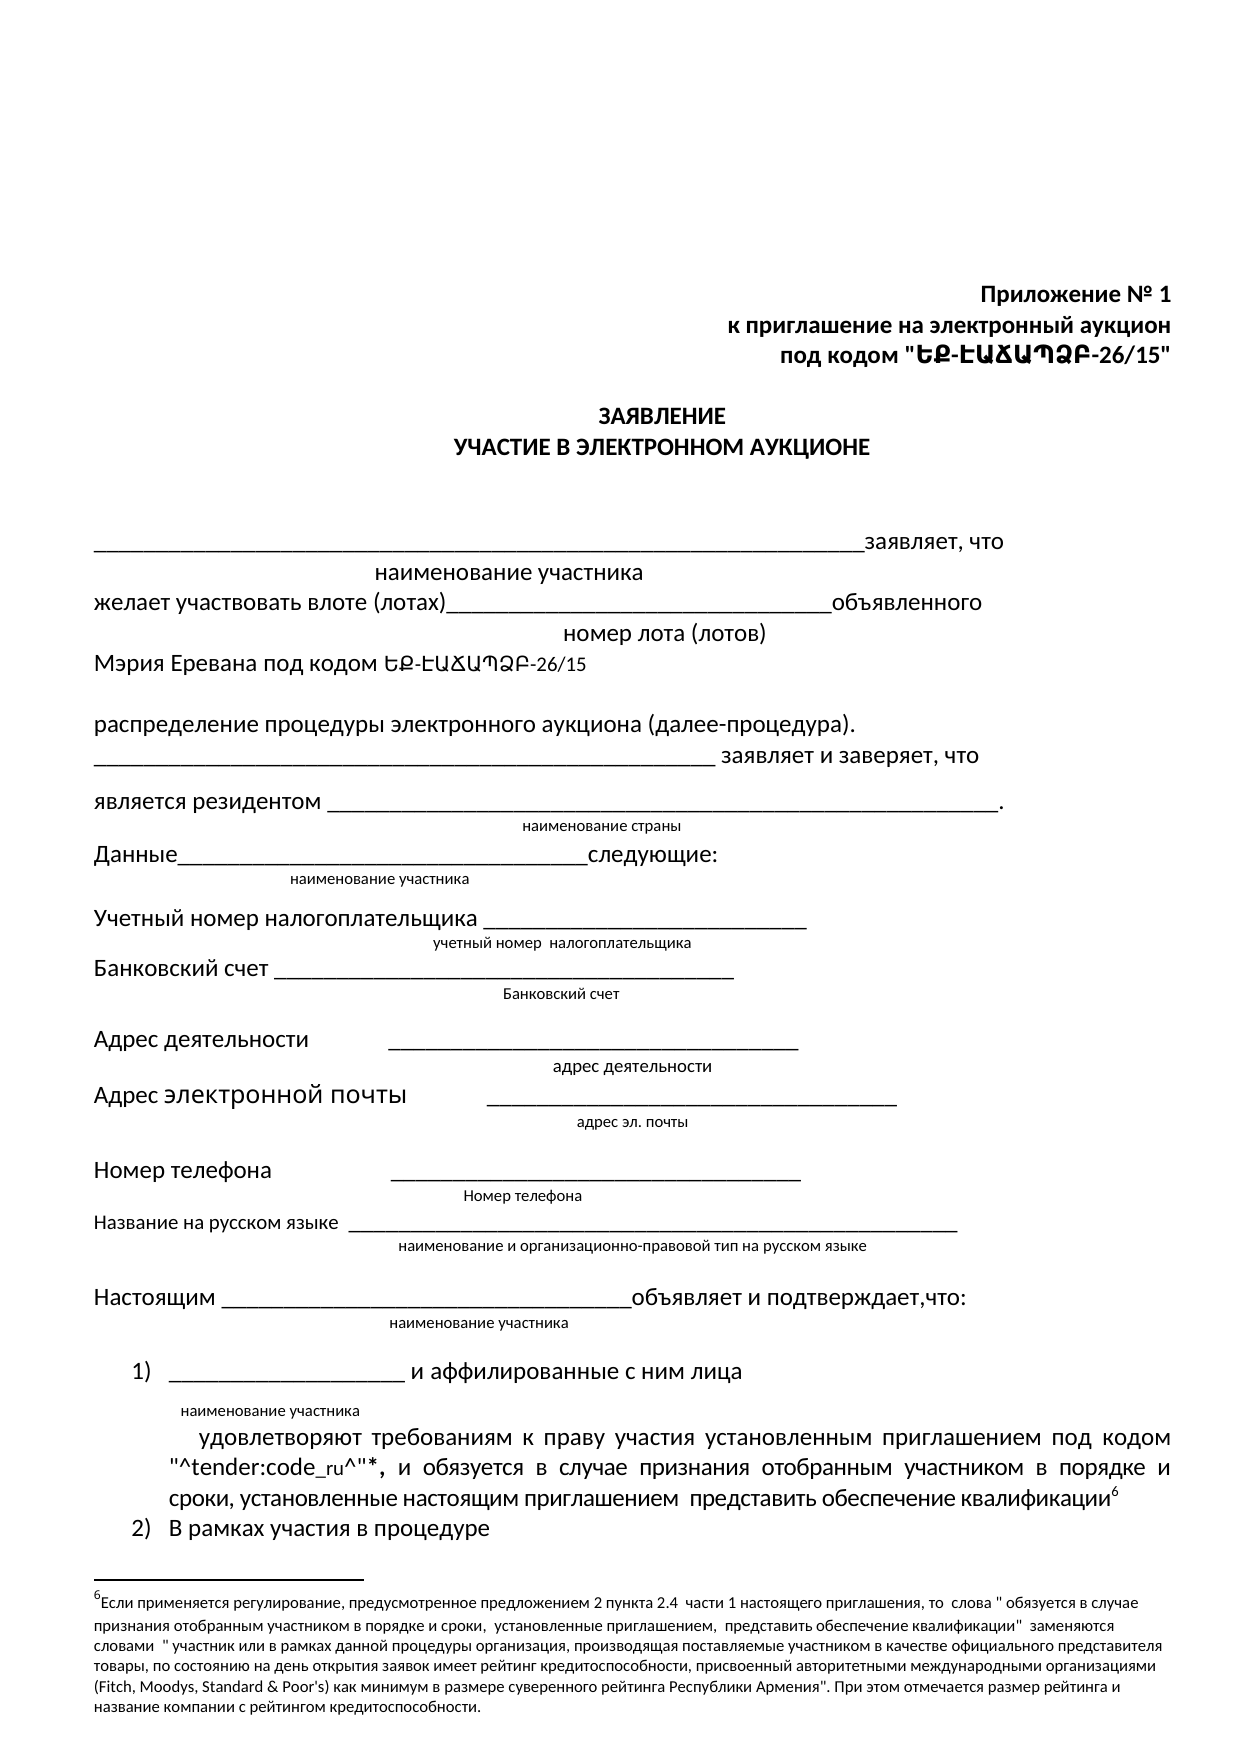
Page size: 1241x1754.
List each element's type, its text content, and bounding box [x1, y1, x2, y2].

text наименование участника [374, 556, 1171, 586]
list В рамках участия в процедуре [131, 1513, 1171, 1543]
text Банковский счет _____________________________________ [94, 952, 1171, 983]
text __________________________________________________ заявляет и заверяет, что [94, 739, 1171, 769]
text адрес эл. почты [94, 1111, 1171, 1131]
text под кодом "ԵՔ-ԷԱՃԱՊՁԲ-26/15" [94, 339, 1171, 370]
text наименование страны [522, 815, 1171, 836]
text наименование участника [94, 1401, 1171, 1421]
text ЗАЯВЛЕНИЕ [94, 400, 1171, 431]
text Адрес электронной почты _________________________________ [94, 1077, 1171, 1111]
text учетный номер налогоплательщика [94, 932, 1171, 952]
text Мэрия Еревана под кодом ԵՔ-ԷԱՃԱՊՁԲ-26/15 [94, 647, 1171, 678]
text Адрес деятельности _________________________________ [94, 1024, 1171, 1054]
text ______________________________________________________________заявляет, что [94, 525, 1171, 556]
text наименование и организационно-правовой тип на русском языке [94, 1236, 1171, 1256]
text Номер телефона _________________________________ [94, 1154, 1171, 1185]
text является резидентом ______________________________________________________. [94, 785, 1171, 815]
text адрес деятельности [94, 1054, 1171, 1077]
list удовлетворяют требованиям к праву участия установленным приглашением под кодом "^tender:code_ru^"*, и обязуется в случае признания отобранным участником в порядке и сроки, установленные настоящим приглашением представить обеспечение квалификации [169, 1421, 1171, 1513]
text Приложение № 1 [94, 278, 1171, 309]
text желает участвовать влоте (лотах)_______________________________объявленного [94, 586, 1171, 617]
text Номер телефона [463, 1185, 1171, 1205]
text к приглашение на электронный аукцион [94, 309, 1171, 339]
text Настоящим _________________________________объявляет и подтверждает,что: [94, 1281, 1171, 1312]
text Название на русском языке _________________________________________________ [94, 1205, 1171, 1236]
list ___________________ и аффилированные с ним лица [131, 1355, 1171, 1386]
text распределение процедуры электронного аукциона (далее-процедура). [94, 708, 1171, 739]
text Данные_________________________________следующие: [94, 838, 1171, 869]
text Банковский счет [94, 983, 1171, 1003]
text наименование участника [389, 1312, 1171, 1332]
text наименование участника [94, 869, 1171, 889]
text УЧАСТИЕ В ЭЛЕКТРОННОМ АУКЦИОНЕ [94, 431, 1171, 461]
text номер лота (лотов) [552, 617, 1171, 647]
text Учетный номер налогоплательщика __________________________ [94, 902, 1171, 932]
